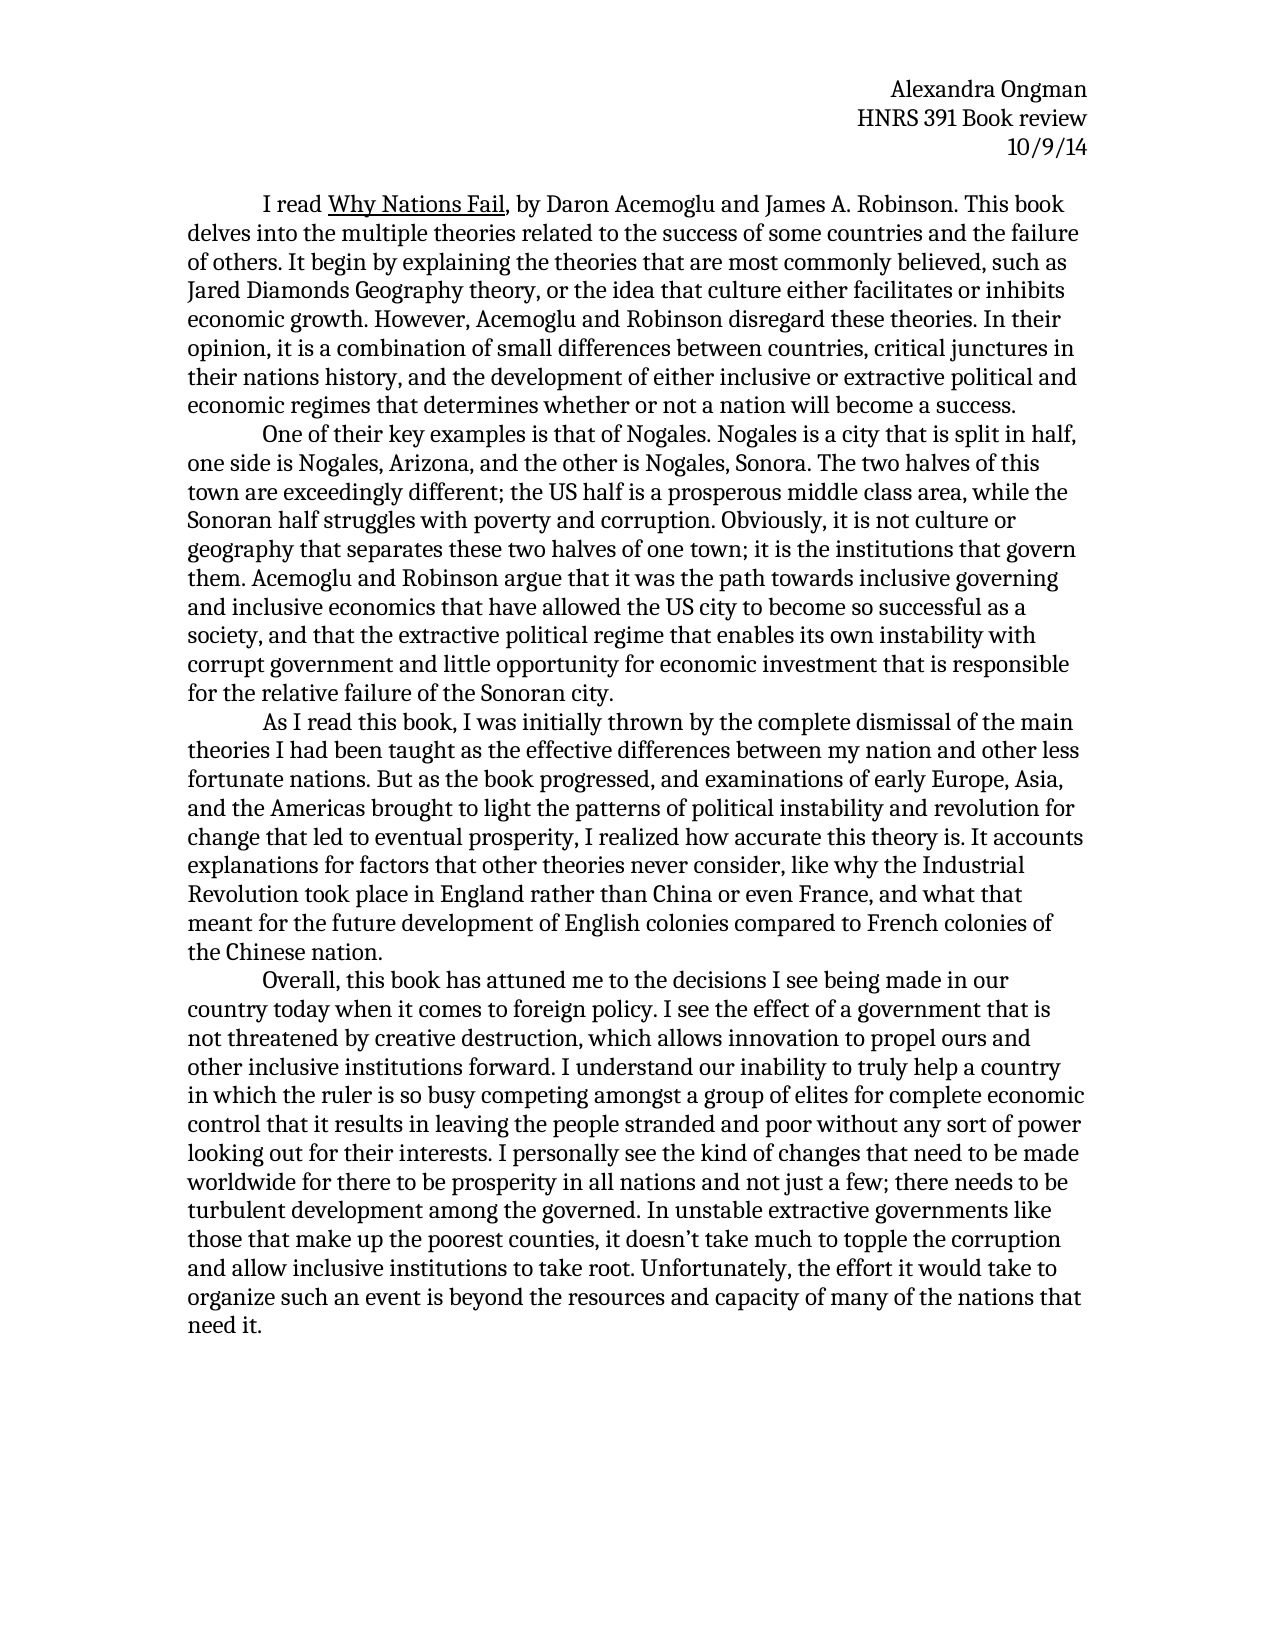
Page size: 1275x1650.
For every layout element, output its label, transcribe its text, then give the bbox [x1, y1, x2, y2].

text Overall, this book has attuned me to the decisions I see being made in our country today when it comes to foreign policy. I see the effect of a government that is not threatened by creative destruction, which allows innovation to propel ours and other inclusive institutions forward. I understand our inability to truly help a country in which the ruler is so busy competing amongst a group of elites for complete economic control that it results in leaving the people stranded and poor without any sort of power looking out for their interests. I personally see the kind of changes that need to be made worldwide for there to be prosperity in all nations and not just a few; there needs to be turbulent development among the governed. In unstable extractive governments like those that make up the poorest counties, it doesn’t take much to topple the corruption and allow inclusive institutions to take root. Unfortunately, the effort it would take to organize such an event is beyond the resources and capacity of many of the nations that need it. [187, 966, 1087, 1340]
text As I read this book, I was initially thrown by the complete dismissal of the main theories I had been taught as the effective differences between my nation and other less fortunate nations. But as the book progressed, and examinations of early Europe, Asia, and the Americas brought to light the patterns of political instability and revolution for change that led to eventual prosperity, I realized how accurate this theory is. It accounts explanations for factors that other theories never consider, like why the Industrial Revolution took place in England rather than China or even France, and what that meant for the future development of English colonies compared to French colonies of the Chinese nation. [187, 707, 1087, 966]
text I read Why Nations Fail, by Daron Acemoglu and James A. Robinson. This book delves into the multiple theories related to the success of some countries and the failure of others. It begin by explaining the theories that are most commonly believed, such as Jared Diamonds Geography theory, or the idea that culture either facilitates or inhibits economic growth. However, Acemoglu and Robinson disregard these theories. In their opinion, it is a combination of small differences between countries, critical junctures in their nations history, and the development of either inclusive or extractive political and economic regimes that determines whether or not a nation will become a success. [187, 190, 1087, 420]
text One of their key examples is that of Nogales. Nogales is a city that is split in half, one side is Nogales, Arizona, and the other is Nogales, Sonora. The two halves of this town are exceedingly different; the US half is a prosperous middle class area, while the Sonoran half struggles with poverty and corruption. Obviously, it is not culture or geography that separates these two halves of one town; it is the institutions that govern them. Acemoglu and Robinson argue that it was the path towards inclusive governing and inclusive economics that have allowed the US city to become so successful as a society, and that the extractive political regime that enables its own instability with corrupt government and little opportunity for economic investment that is responsible for the relative failure of the Sonoran city. [187, 420, 1087, 707]
